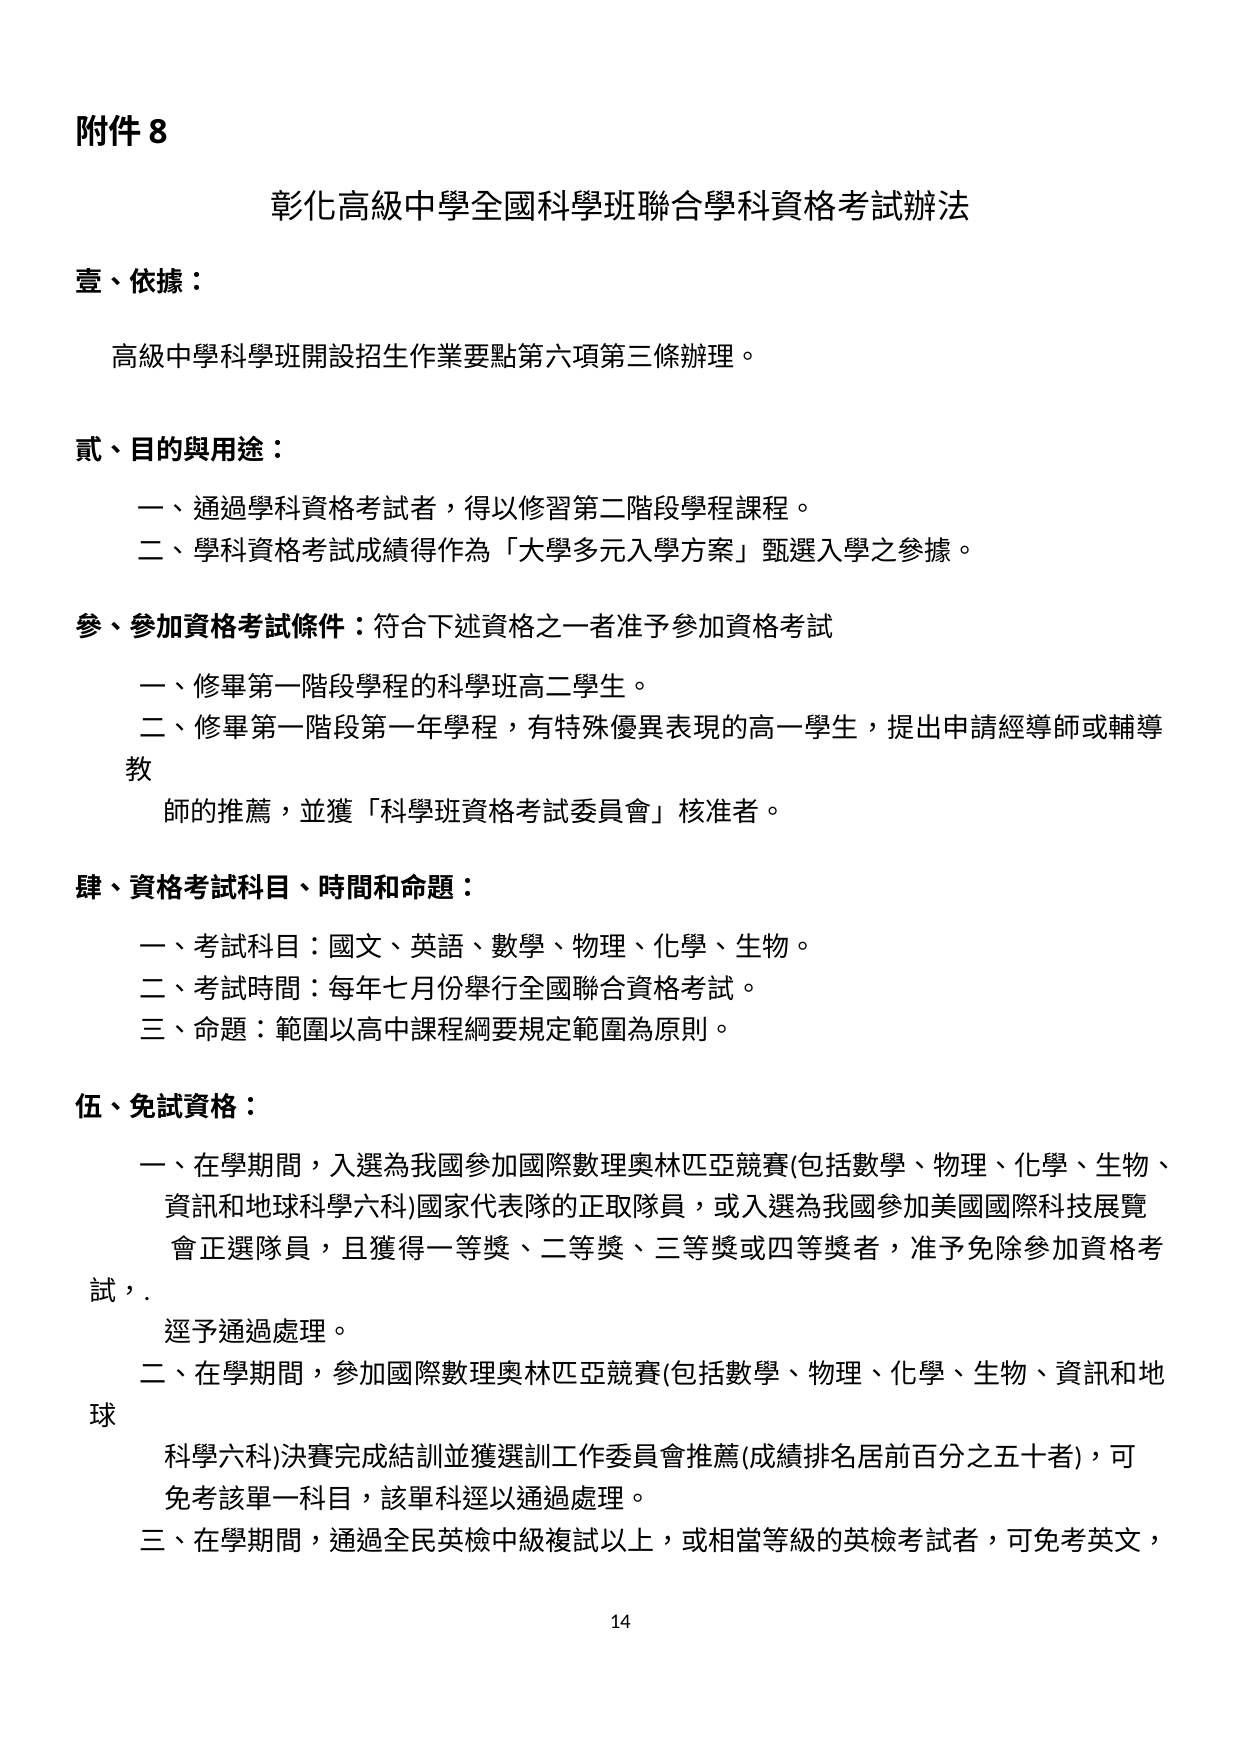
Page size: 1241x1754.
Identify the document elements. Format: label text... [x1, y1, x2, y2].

text 參、參加資格考試條件：符合下述資格之一者准予參加資格考試 [75, 588, 1165, 663]
text 二、在學期間，參加國際數理奧林匹亞競賽(包括數學、物理、化學、生物、資訊和地球 [89, 1350, 1165, 1433]
text 一、在學期間，入選為我國參加國際數理奧林匹亞競賽(包括數學、物理、化學、生物、 [89, 1142, 1165, 1183]
text 三、在學期間，通過全民英檢中級複試以上，或相當等級的英檢考試者，可免考英文， [89, 1517, 1165, 1558]
text 二、修畢第一階段第一年學程，有特殊優異表現的高一學生，提出申請經導師或輔導教 [125, 704, 1165, 788]
text 二、考試時間：每年七月份舉行全國聯合資格考試。 [75, 965, 1165, 1006]
text 附件8 [75, 92, 1165, 167]
text 高級中學科學班開設招生作業要點第六項第三條辦理。 [87, 317, 1165, 392]
text 資訊和地球科學六科)國家代表隊的正取隊員，或入選為我國參加美國國際科技展覽 [89, 1183, 1165, 1225]
text 彰化高級中學全國科學班聯合學科資格考試辦法 [75, 167, 1165, 242]
list 學科資格考試成績得作為「大學多元入學方案」甄選入學之參據。 [137, 527, 1165, 569]
text 免考該單一科目，該單科逕以通過處理。 [89, 1475, 1165, 1517]
text 伍、免試資格： [75, 1067, 1165, 1142]
text 逕予通過處理。 [89, 1308, 1165, 1350]
text 師的推薦，並獲「科學班資格考試委員會」核准者。 [125, 788, 1165, 829]
text 肆、資格考試科目、時間和命題： [75, 848, 1165, 923]
text 會正選隊員，且獲得一等獎、二等獎、三等獎或四等獎者，准予免除參加資格考試，. [89, 1225, 1165, 1308]
list 通過學科資格考試者，得以修習第二階段學程課程。 [137, 486, 1165, 527]
text 一、修畢第一階段學程的科學班高二學生。 [75, 663, 1165, 704]
text 貳、目的與用途： [75, 411, 1165, 486]
text 三、命題：範圍以高中課程綱要規定範圍為原則。 [89, 1006, 1165, 1048]
text 科學六科)決賽完成結訓並獲選訓工作委員會推薦(成績排名居前百分之五十者)，可 [89, 1433, 1165, 1475]
text 一、考試科目：國文、英語、數學、物理、化學、生物。 [75, 923, 1165, 965]
text 壹、依據： [75, 242, 1165, 317]
